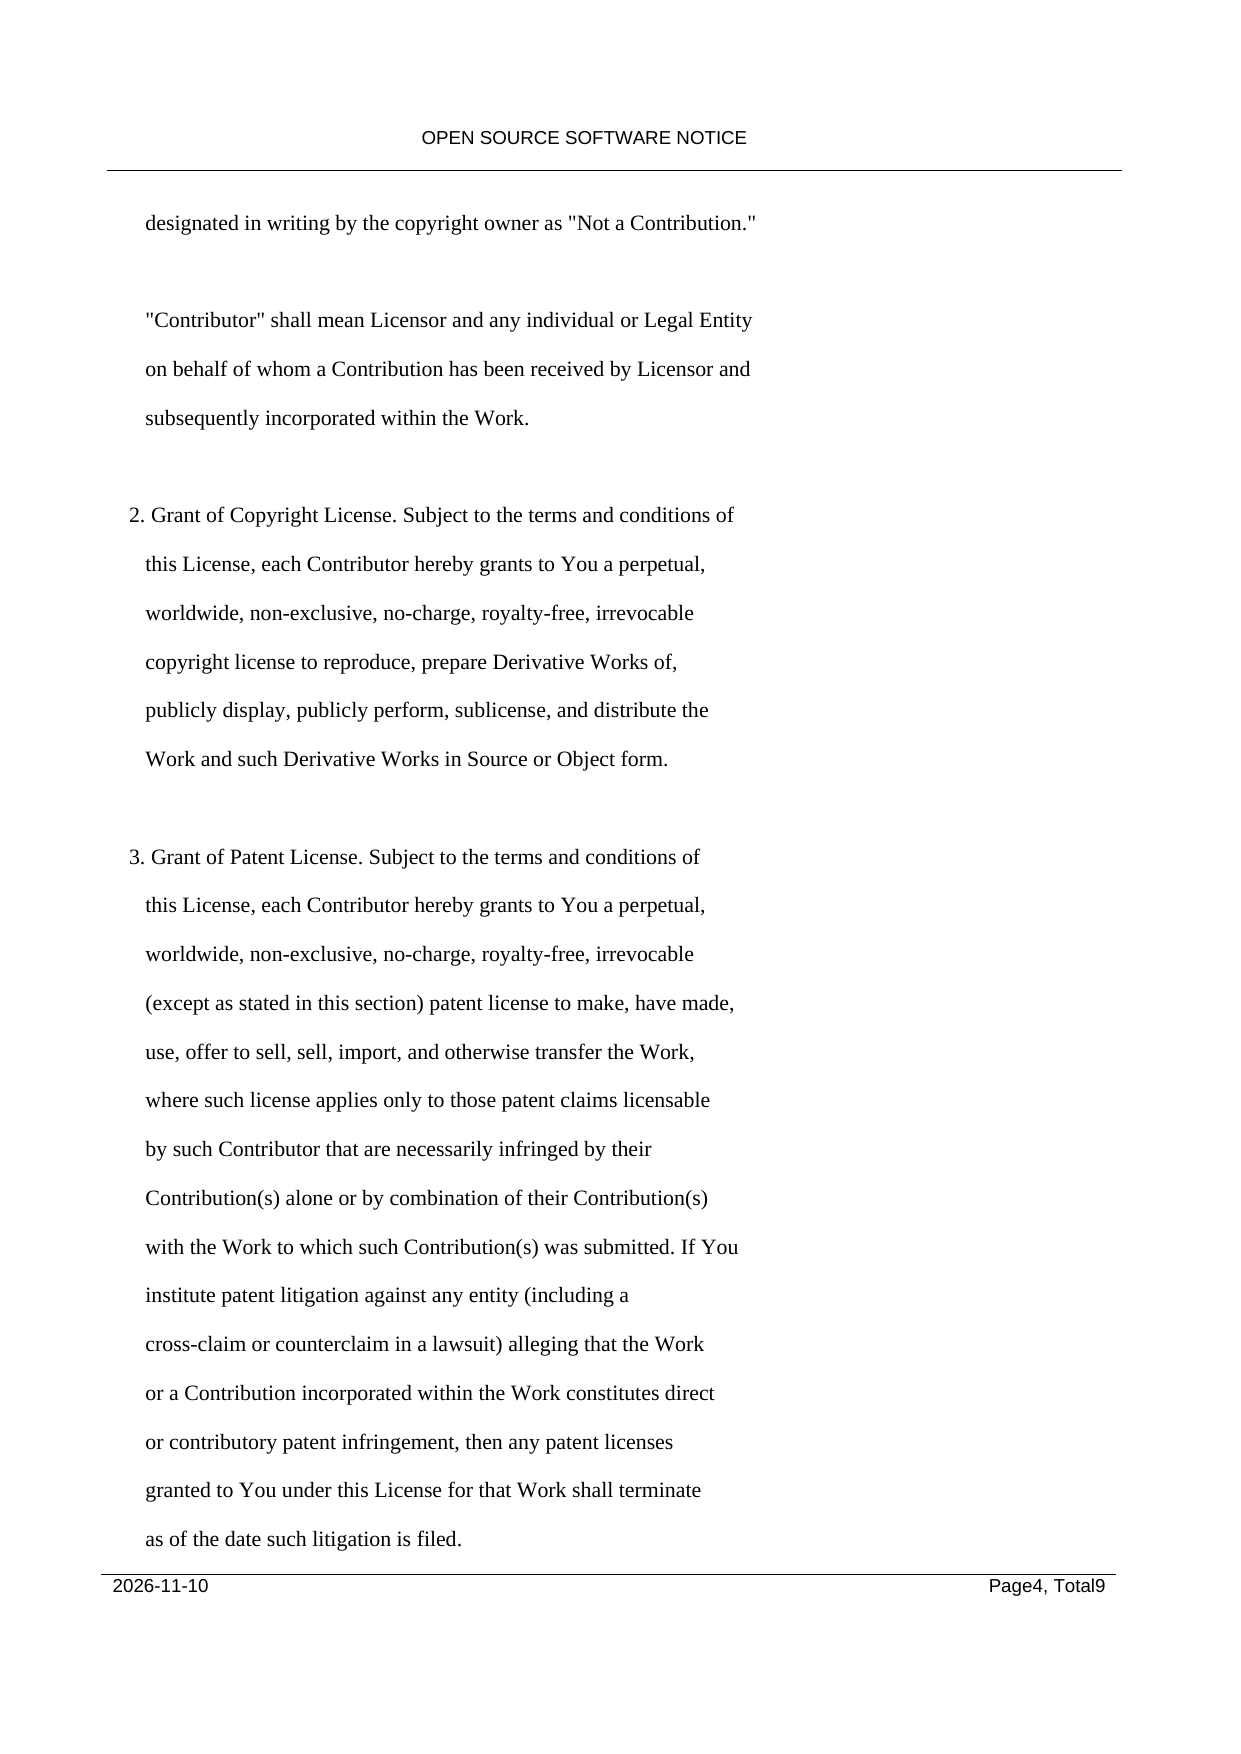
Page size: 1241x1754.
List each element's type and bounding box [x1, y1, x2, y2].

text [112, 206, 1128, 1555]
